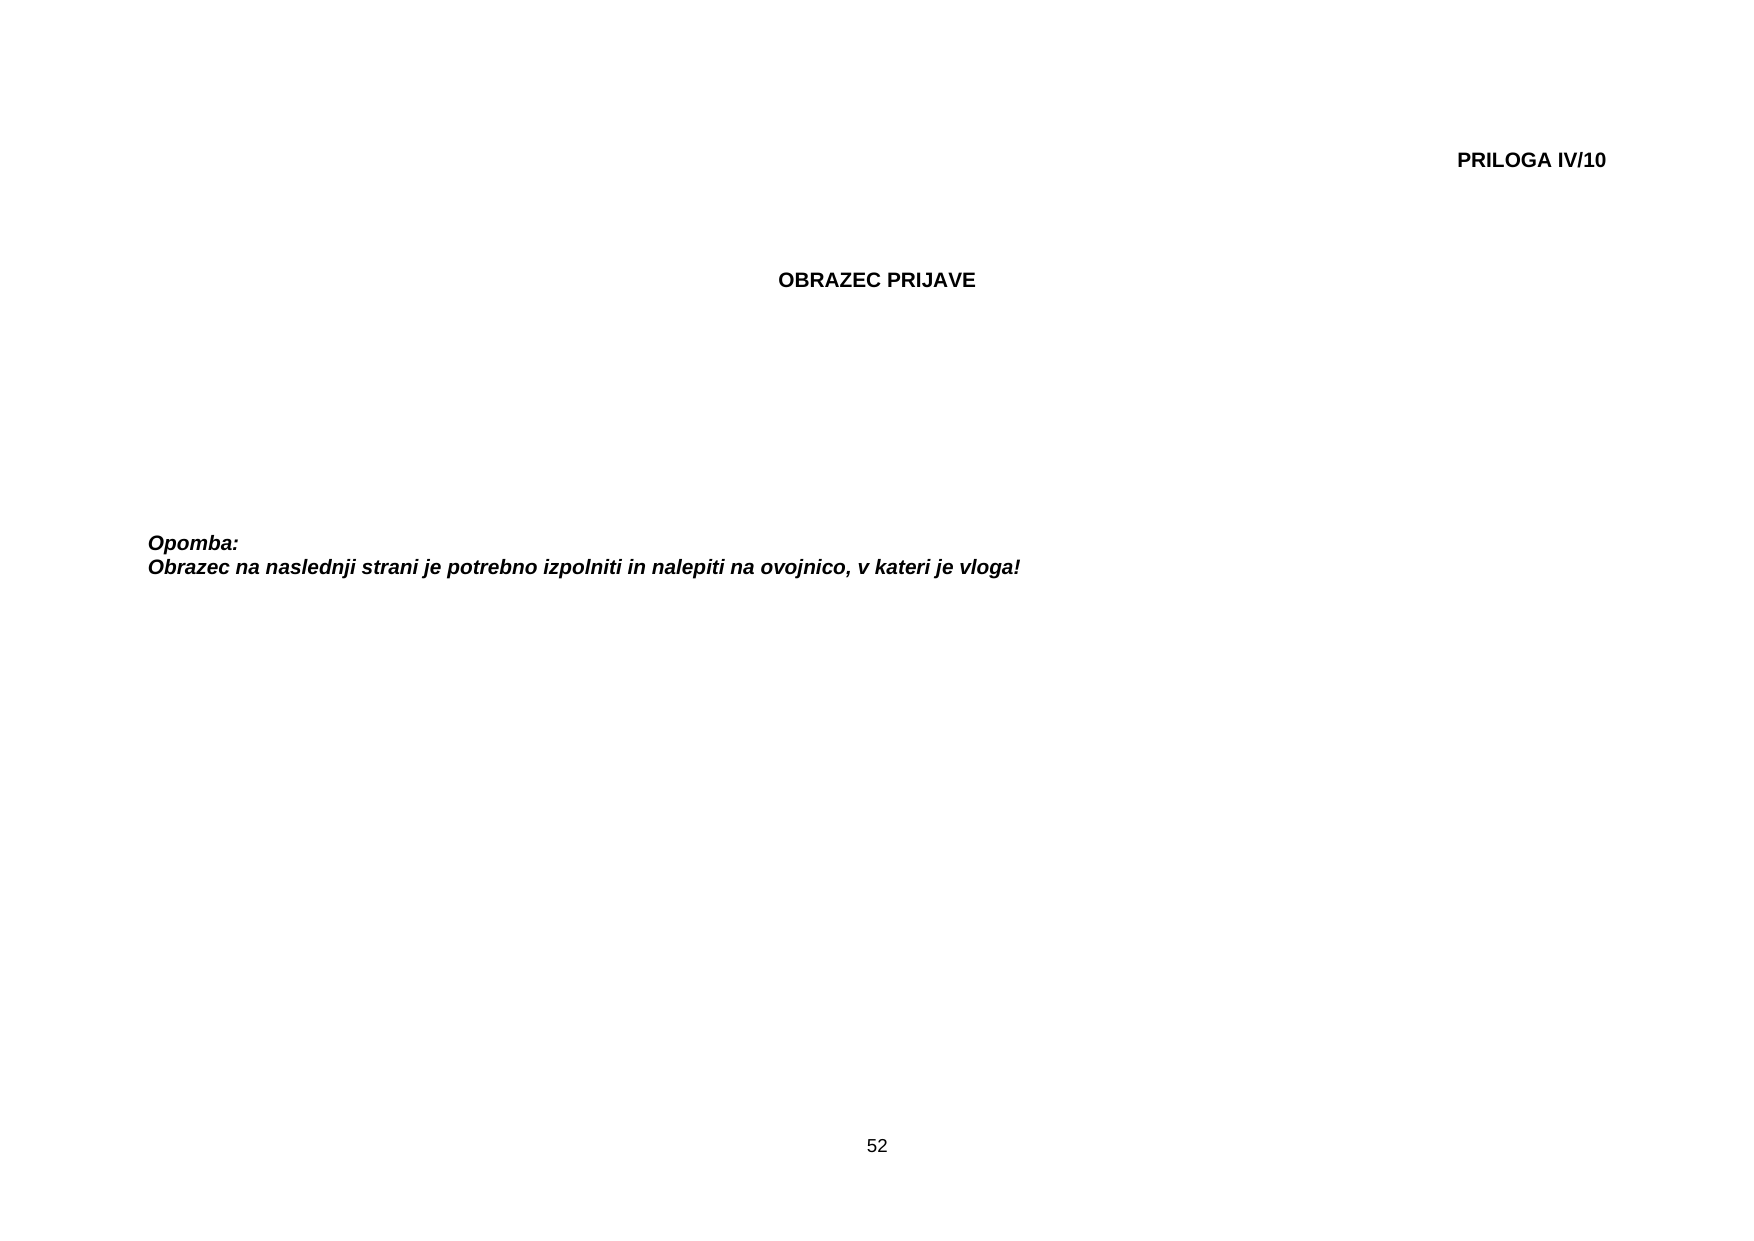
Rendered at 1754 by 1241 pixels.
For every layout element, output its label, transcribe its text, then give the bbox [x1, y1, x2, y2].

subtitle OBRAZEC PRIJAVE [148, 267, 1606, 291]
text Obrazec na naslednji strani je potrebno izpolniti in nalepiti na ovojnico, v kateri je vloga! [148, 555, 1606, 579]
text PRILOGA IV/10 [148, 148, 1606, 172]
text Opomba: [148, 531, 1606, 555]
